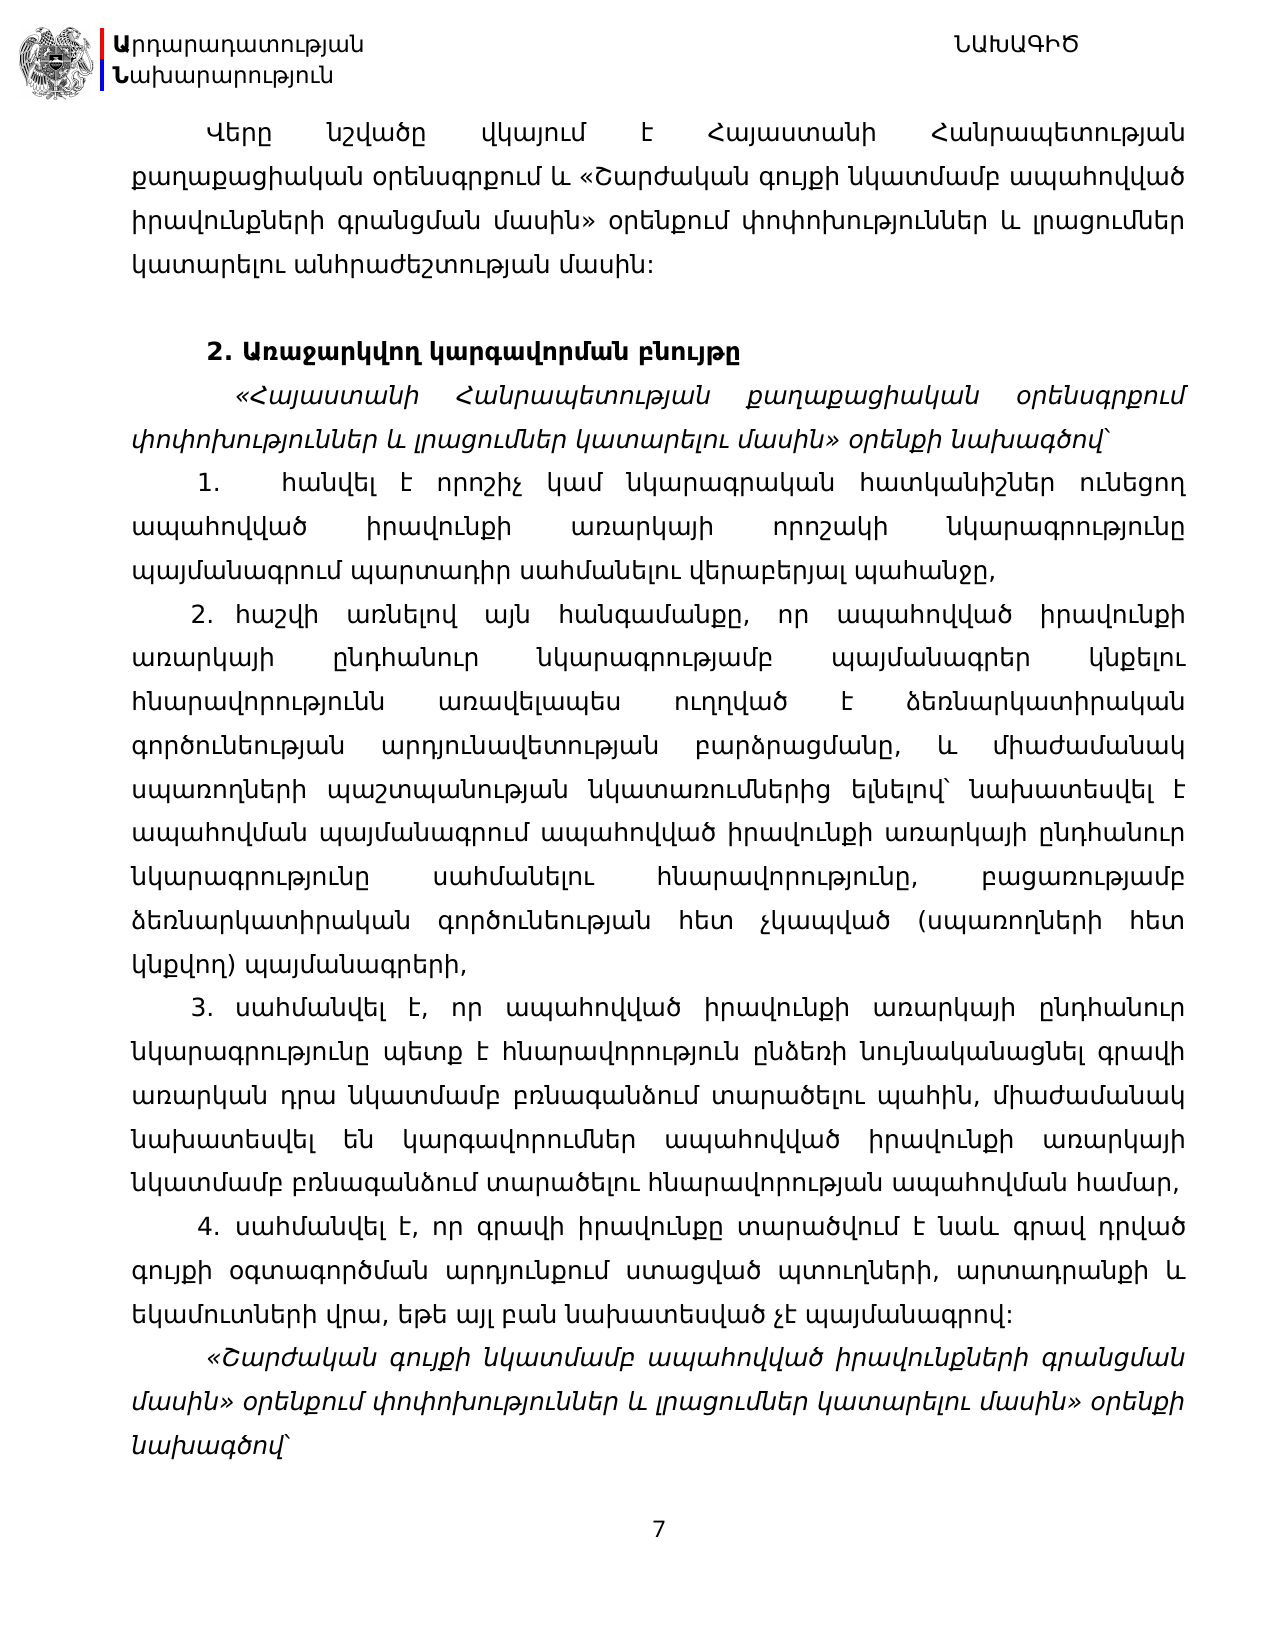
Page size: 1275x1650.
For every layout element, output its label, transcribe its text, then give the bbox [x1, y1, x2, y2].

list 2. Առաջարկվող կարգավորման բնույթը [131, 337, 1186, 367]
text Վերը նշվածը վկայում է Հայաստանի Հանրապետության քաղաքացիական օրենսգրքում և «Շարժական գույքի նկատմամբ ապահովված իրավունքների գրանցման մասին» օրենքում փոփոխություններ և լրացումներ կատարելու անհրաժեշտության մասին: [131, 119, 1186, 279]
list «Շարժական գույքի նկատմամբ ապահովված իրավունքների գրանցման մասին» օրենքում փոփոխություններ և լրացումներ կատարելու մասին» օրենքի նախագծով՝ [131, 1344, 1186, 1460]
list հաշվի առնելով այն հանգամանքը, որ ապահովված իրավունքի առարկայի ընդհանուր նկարագրությամբ պայմանագրեր կնքելու հնարավորությունն առավելապես ուղղված է ձեռնարկատիրական գործունեության արդյունավետության բարձրացմանը, և միաժամանակ սպառողների պաշտպանության նկատառումներից ելնելով՝ նախատեսվել է ապահովման պայմանագրում ապահովված իրավունքի առարկայի ընդհանուր նկարագրությունը սահմանելու հնարավորությունը, բացառությամբ ձեռնարկատիրական գործունեության հետ չկապված (սպառողների հետ կնքվող) պայմանագրերի, [131, 600, 1186, 979]
picture [18, 26, 94, 100]
list սահմանվել է, որ ապահովված իրավունքի առարկայի ընդհանուր նկարագրությունը պետք է հնարավորություն ընձեռի նույնականացնել գրավի առարկան դրա նկատմամբ բռնագանձում տարածելու պահին, միաժամանակ նախատեսվել են կարգավորումներ ապահովված իրավունքի առարկայի նկատմամբ բռնագանձում տարածելու հնարավորության ապահովման համար, [131, 994, 1186, 1198]
list հանվել է որոշիչ կամ նկարագրական հատկանիշներ ունեցող ապահովված իրավունքի առարկայի որոշակի նկարագրությունը պայմանագրում պարտադիր սահմանելու վերաբերյալ պահանջը, [131, 469, 1186, 585]
text «Հայաստանի Հանրապետության քաղաքացիական օրենսգրքում փոփոխություններ և լրացումներ կատարելու մասին» օրենքի նախագծով՝ [131, 381, 1186, 454]
list սահմանվել է, որ գրավի իրավունքը տարածվում է նաև գրավ դրված գույքի օգտագործման արդյունքում ստացված պտուղների, արտադրանքի և եկամուտների վրա, եթե այլ բան նախատեսված չէ պայմանագրով: [131, 1212, 1186, 1329]
